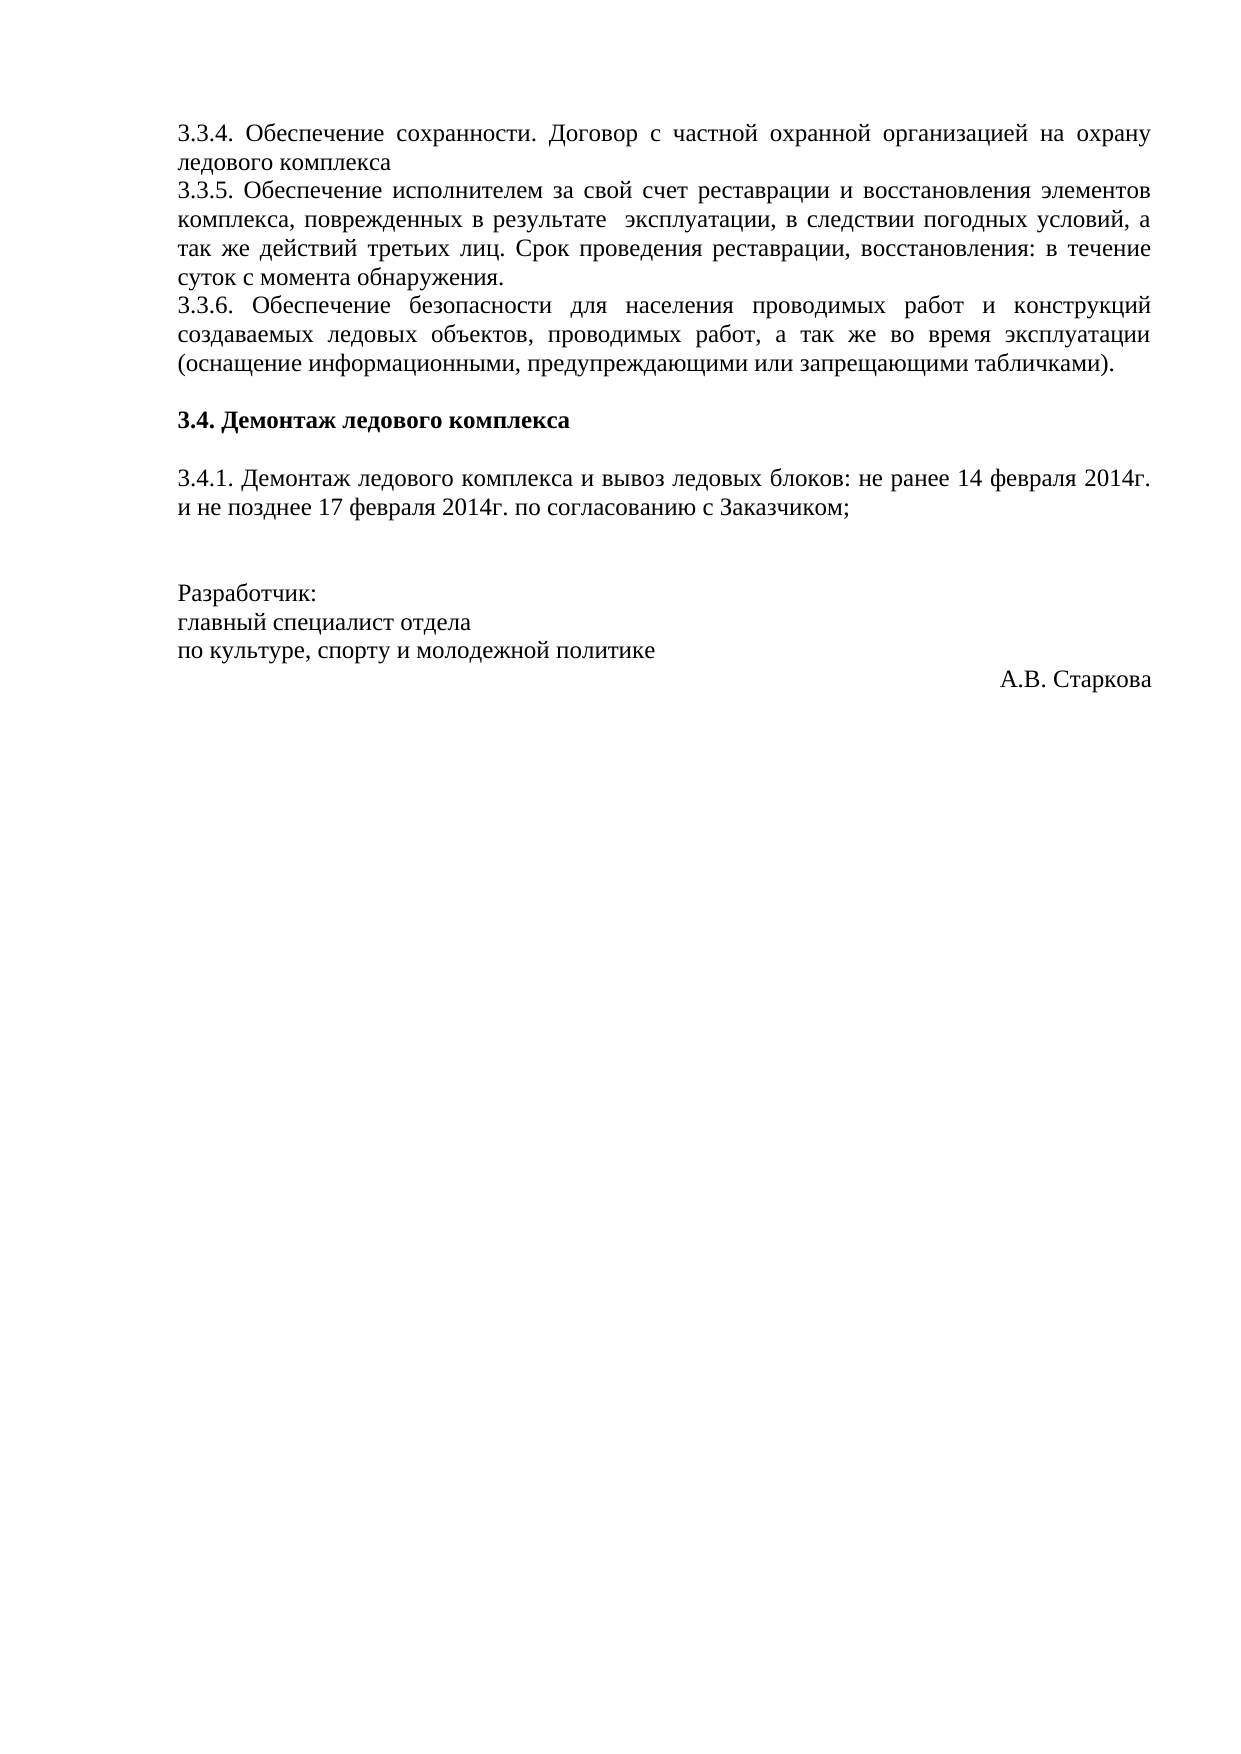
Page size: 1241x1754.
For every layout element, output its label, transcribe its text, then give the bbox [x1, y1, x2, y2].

text 3.3.6. Обеспечение безопасности для населения проводимых работ и конструкций создаваемых ледовых объектов, проводимых работ, а так же во время эксплуатации (оснащение информационными, предупреждающими или запрещающими табличками). [177, 291, 1152, 377]
text главный специалист отдела [177, 607, 1152, 636]
text 3.3.4. Обеспечение сохранности. Договор с частной охранной организацией на охрану ледового комплекса [177, 118, 1152, 176]
text 3.4. Демонтаж ледового комплекса [177, 406, 1152, 434]
text 3.4.1. Демонтаж ледового комплекса и вывоз ледовых блоков: не ранее 14 февраля 2014г. и не позднее 17 февраля 2014г. по согласованию с Заказчиком; [177, 463, 1152, 521]
text 3.3.5. Обеспечение исполнителем за свой счет реставрации и восстановления элементов комплекса, поврежденных в результате эксплуатации, в следствии погодных условий, а так же действий третьих лиц. Срок проведения реставрации, восстановления: в течение суток с момента обнаружения. [177, 176, 1152, 291]
text А.В. Старкова [177, 664, 1152, 693]
text по культуре, спорту и молодежной политике [177, 636, 1152, 664]
text Разработчик: [177, 578, 1152, 607]
